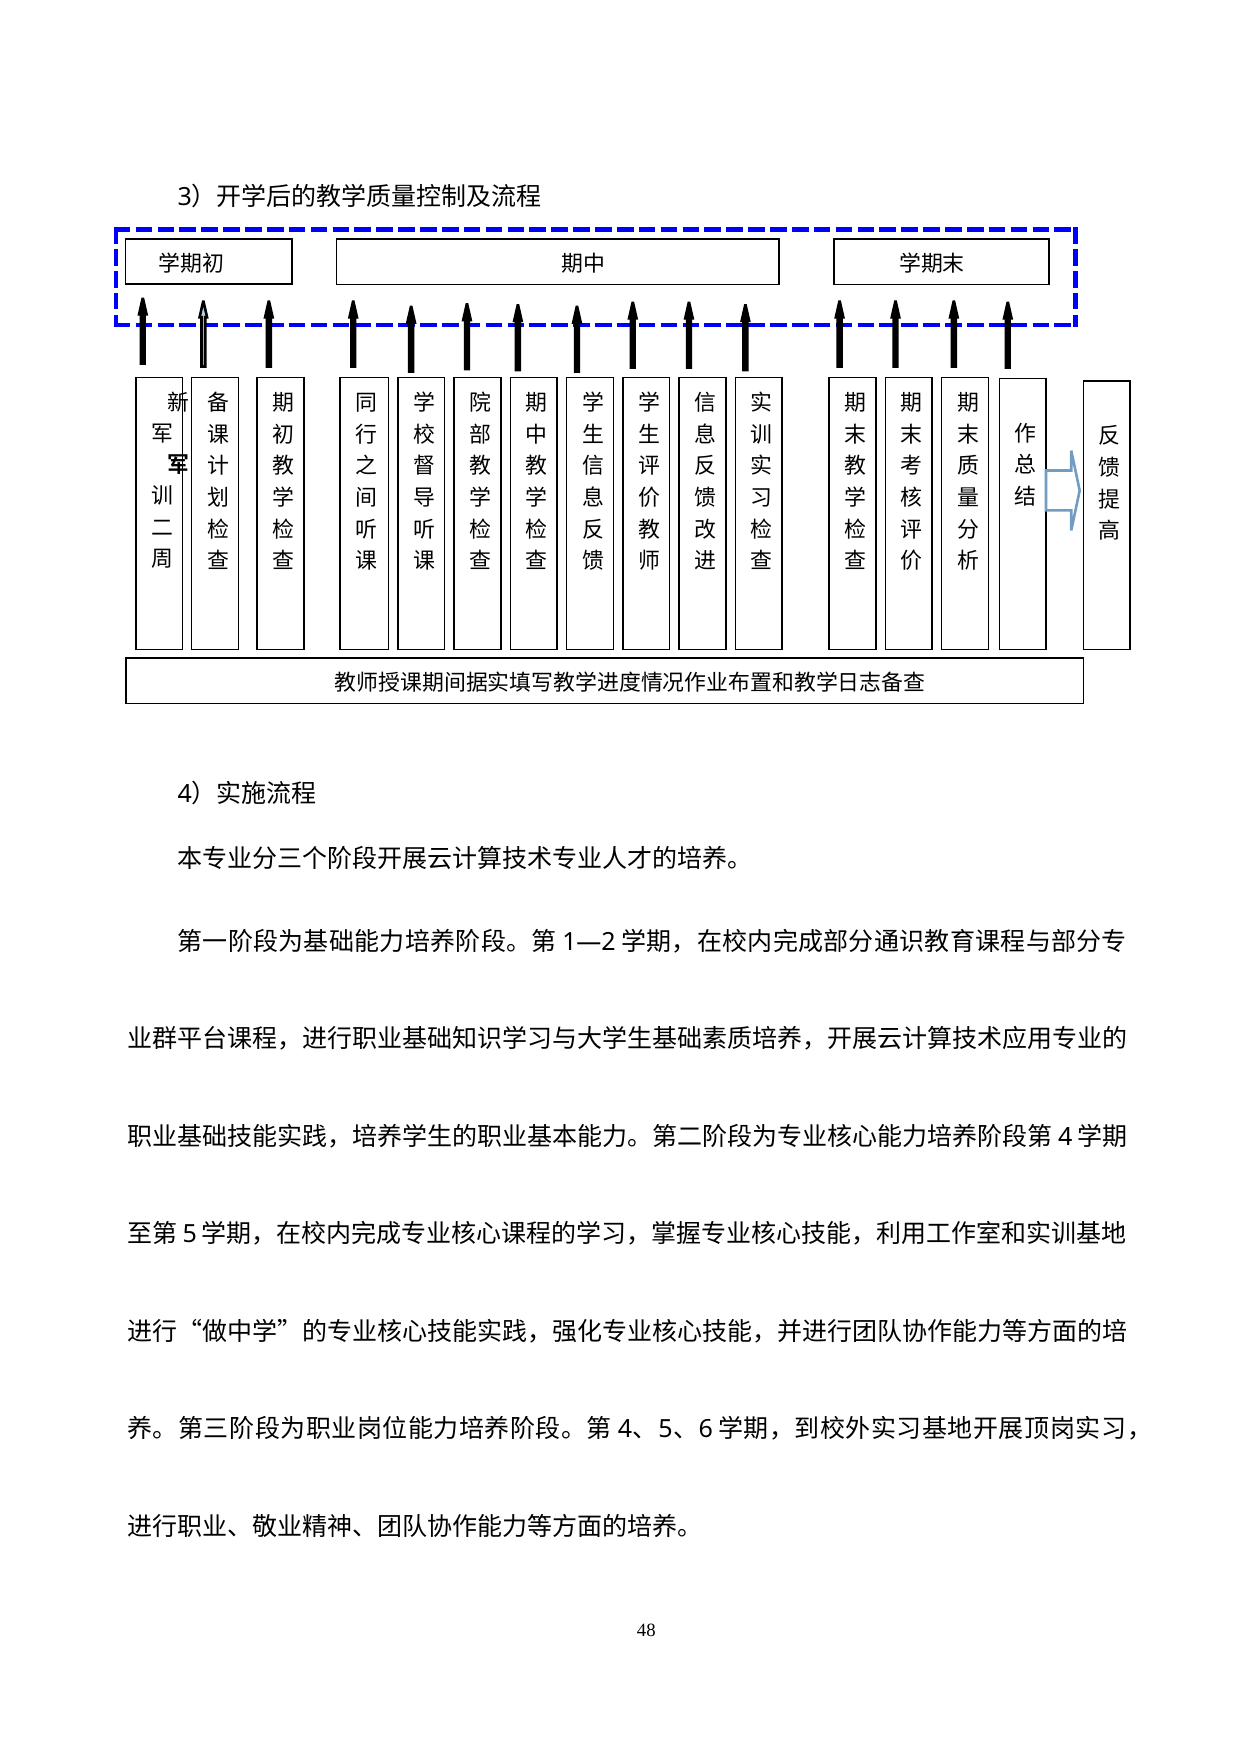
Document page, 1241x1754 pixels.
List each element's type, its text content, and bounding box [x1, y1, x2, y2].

list 第一阶段为基础能力培养阶段。第1—2学期，在校内完成部分通识教育课程与部分专业群平台课程，进行职业基础知识学习与大学生基础素质培养，开展云计算技术应用专业的职业基础技能实践，培养学生的职业基本能力。第二阶段为专业核心能力培养阶段第4学期至第5学期，在校内完成专业核心课程的学习，掌握专业核心技能，利用工作室和实训基地进行“做中学”的专业核心技能实践，强化专业核心技能，并进行团队协作能力等方面的培养。第三阶段为职业岗位能力培养阶段。第4、5、6学期，到校外实习基地开展顶岗实习，进行职业、敬业精神、团队协作能力等方面的培养。 [127, 907, 1127, 1557]
table_header [116, 227, 1076, 322]
text 3）开学后的教学质量控制及流程 [127, 162, 1127, 227]
text 4）实施流程 [127, 759, 1127, 824]
text 本专业分三个阶段开展云计算技术专业人才的培养。 [127, 824, 1127, 889]
